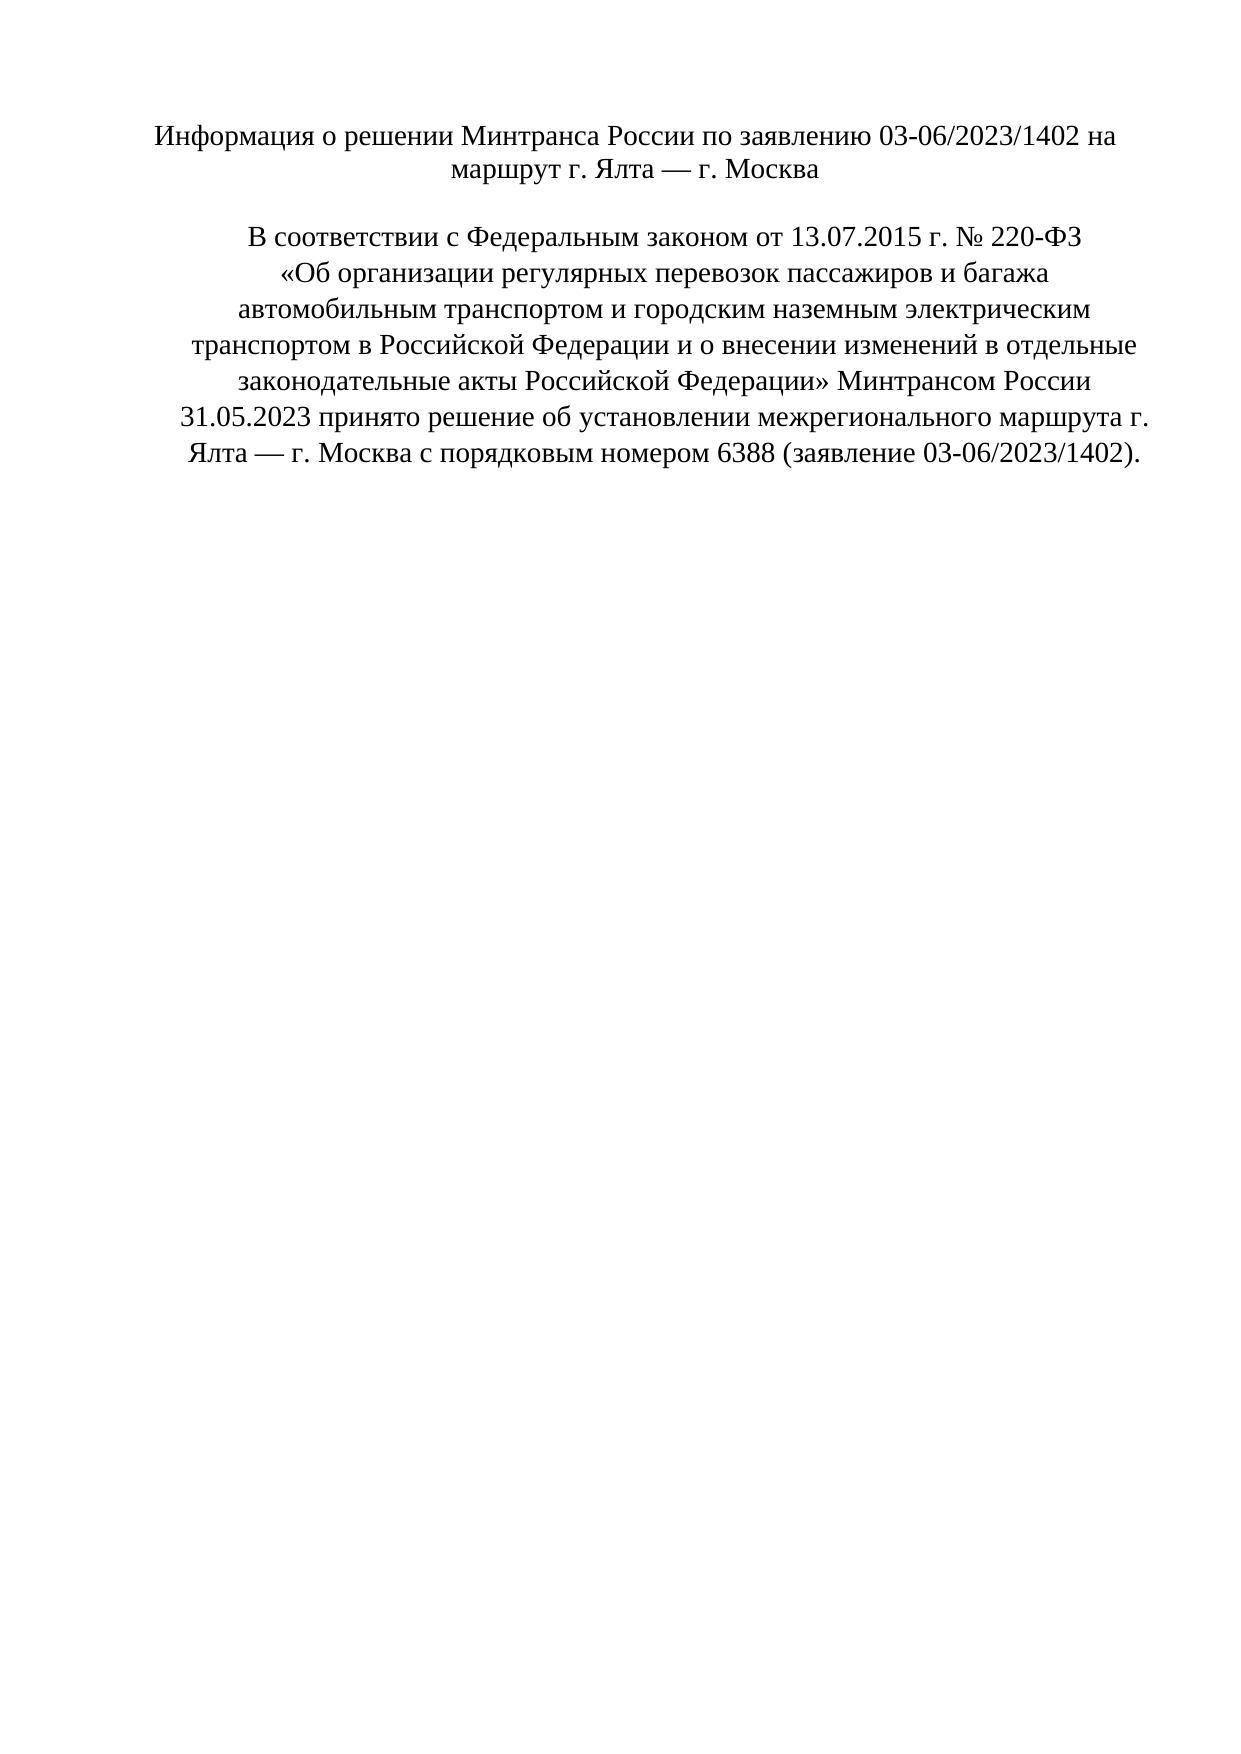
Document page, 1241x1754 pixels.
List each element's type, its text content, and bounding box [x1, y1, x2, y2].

text Информация о решении Минтранса России по заявлению 03-06/2023/1402 на маршрут г. Ялта — г. Москва [118, 118, 1152, 185]
text В соответствии с Федеральным законом от 13.07.2015 г. № 220-ФЗ «Об организации регулярных перевозок пассажиров и багажа автомобильным транспортом и городским наземным электрическим транспортом в Российской Федерации и о внесении изменений в отдельные законодательные акты Российской Федерации» Минтрансом России 31.05.2023 принято решение об установлении межрегионального маршрута г. Ялта — г. Москва с порядковым номером 6388 (заявление 03-06/2023/1402). [177, 219, 1152, 469]
